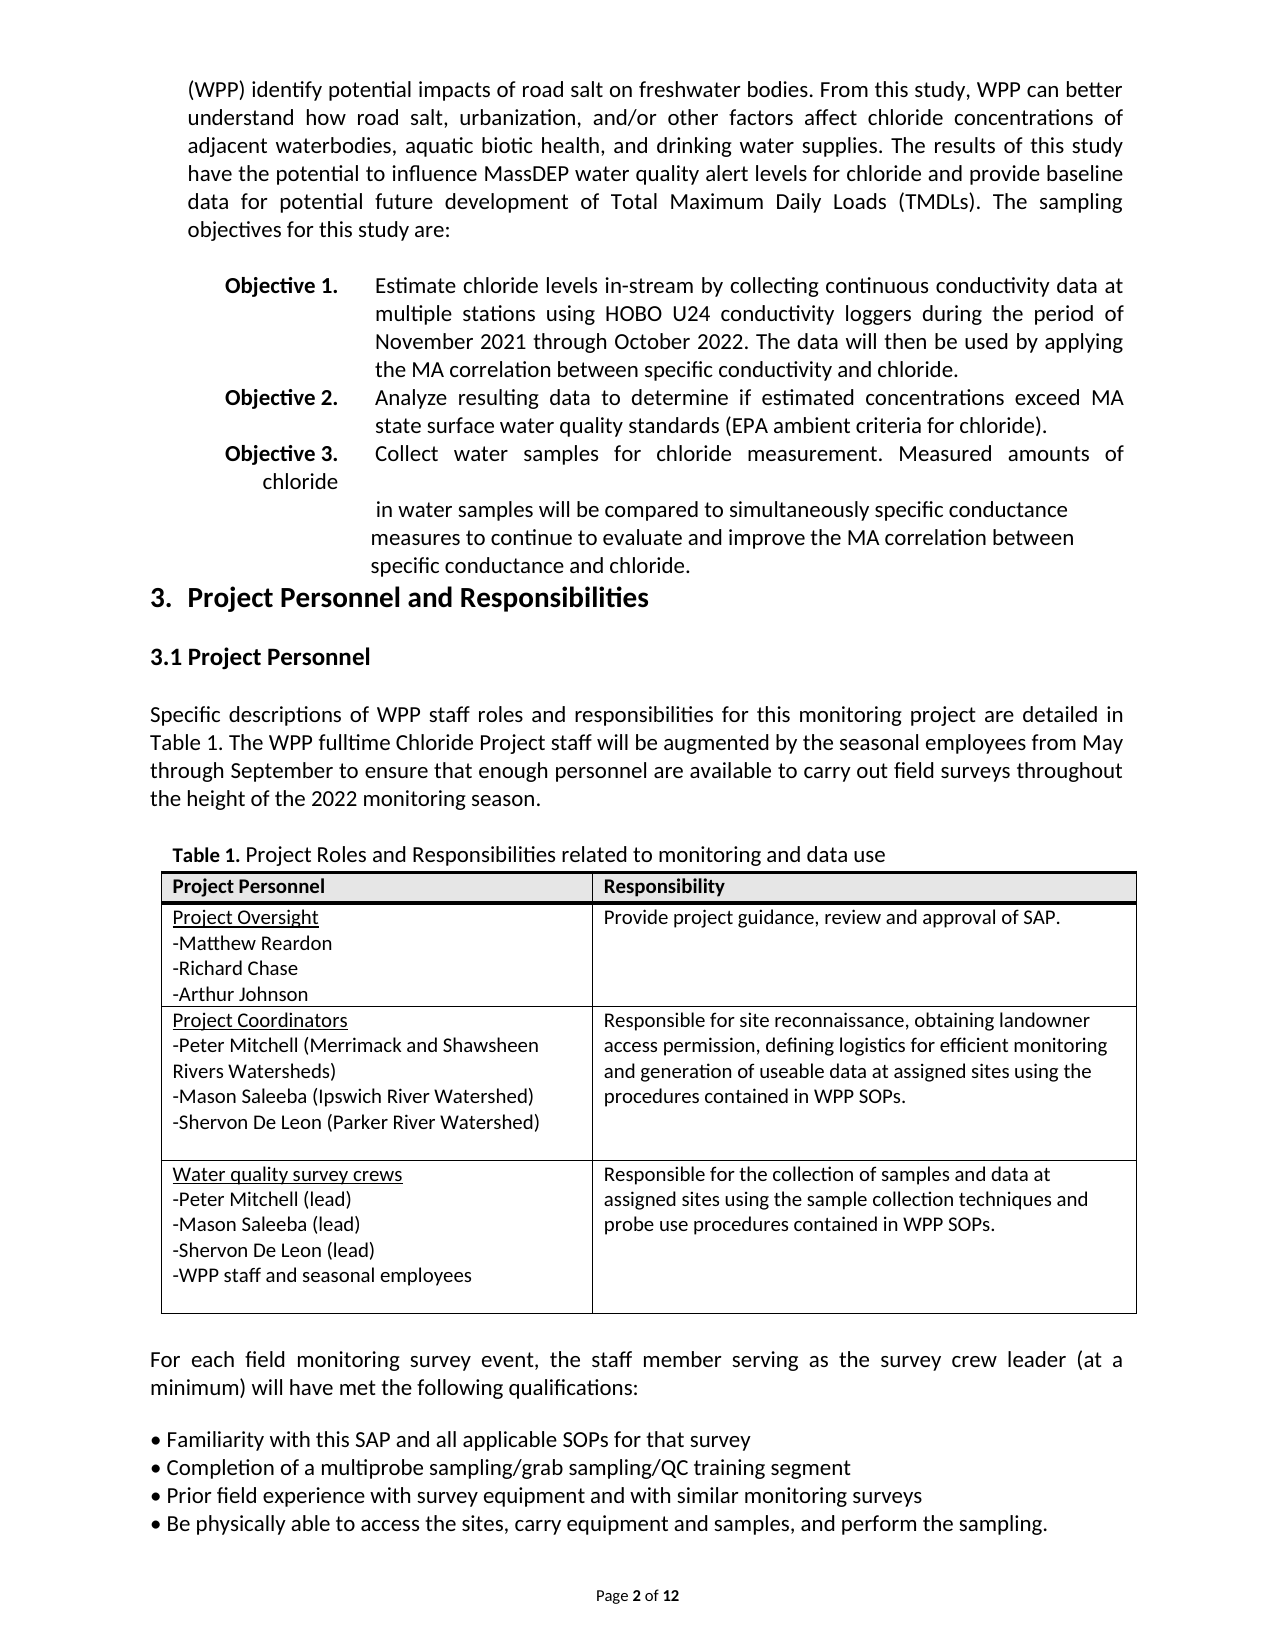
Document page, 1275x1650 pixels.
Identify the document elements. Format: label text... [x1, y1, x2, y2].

text 3.1 Project Personnel [150, 641, 1125, 672]
list Estimate chloride levels in-stream by collecting continuous conductivity data at multiple stations using HOBO U24 conductivity loggers during the period of November 2021 through October 2022. The data will then be used by applying the MA correlation between specific conductivity and chloride. [225, 271, 1125, 383]
text • Prior field experience with survey equipment and with similar monitoring surveys [150, 1481, 1125, 1509]
table_cell Water quality survey crews -Peter Mitchell (lead) -Mason Saleeba (lead) -Shervon De Leon (lead) -WPP staff and seasonal employees [162, 1161, 592, 1313]
text • Completion of a multiprobe sampling/grab sampling/QC training segment [150, 1453, 1125, 1481]
table_cell Responsible for the collection of samples and data at assigned sites using the sample collection techniques and probe use procedures contained in WPP SOPs. [593, 1161, 1136, 1313]
table_cell Responsible for site reconnaissance, obtaining landowner access permission, defining logistics for efficient monitoring and generation of useable data at assigned sites using the procedures contained in WPP SOPs. [593, 1007, 1136, 1160]
table_cell Project Personnel [162, 874, 592, 901]
list Analyze resulting data to determine if estimated concentrations exceed MA state surface water quality standards (EPA ambient criteria for chloride). [225, 383, 1125, 439]
list in water samples will be compared to simultaneously specific conductance [262, 495, 1125, 523]
table_cell Project Oversight -Matthew Reardon -Richard Chase -Arthur Johnson [162, 905, 592, 1006]
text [187, 75, 1125, 243]
table_cell Responsibility [593, 874, 1136, 901]
list specific conductance and chloride. [262, 551, 1125, 579]
list Project Personnel and Responsibilities [150, 579, 1125, 615]
list measures to continue to evaluate and improve the MA correlation between [262, 523, 1125, 551]
text For each field monitoring survey event, the staff member serving as the survey crew leader (at a minimum) will have met the following qualifications: [150, 1345, 1125, 1401]
table_cell Project Coordinators -Peter Mitchell (Merrimack and Shawsheen Rivers Watersheds) -Mason Saleeba (Ipswich River Watershed) -Shervon De Leon (Parker River Watershed) [162, 1007, 592, 1160]
text • Familiarity with this SAP and all applicable SOPs for that survey [150, 1425, 1125, 1453]
list Collect water samples for chloride measurement. Measured amounts of chloride [225, 439, 1125, 495]
table_cell Provide project guidance, review and approval of SAP. [593, 905, 1136, 1006]
text Specific descriptions of WPP staff roles and responsibilities for this monitoring project are detailed in Table 1. The WPP fulltime Chloride Project staff will be augmented by the seasonal employees from May through September to ensure that enough personnel are available to carry out field surveys throughout the height of the 2022 monitoring season. [150, 700, 1125, 812]
table_header Table 1. Project Roles and Responsibilities related to monitoring and data use [161, 840, 1136, 871]
text • Be physically able to access the sites, carry equipment and samples, and perform the sampling. [150, 1509, 1125, 1537]
